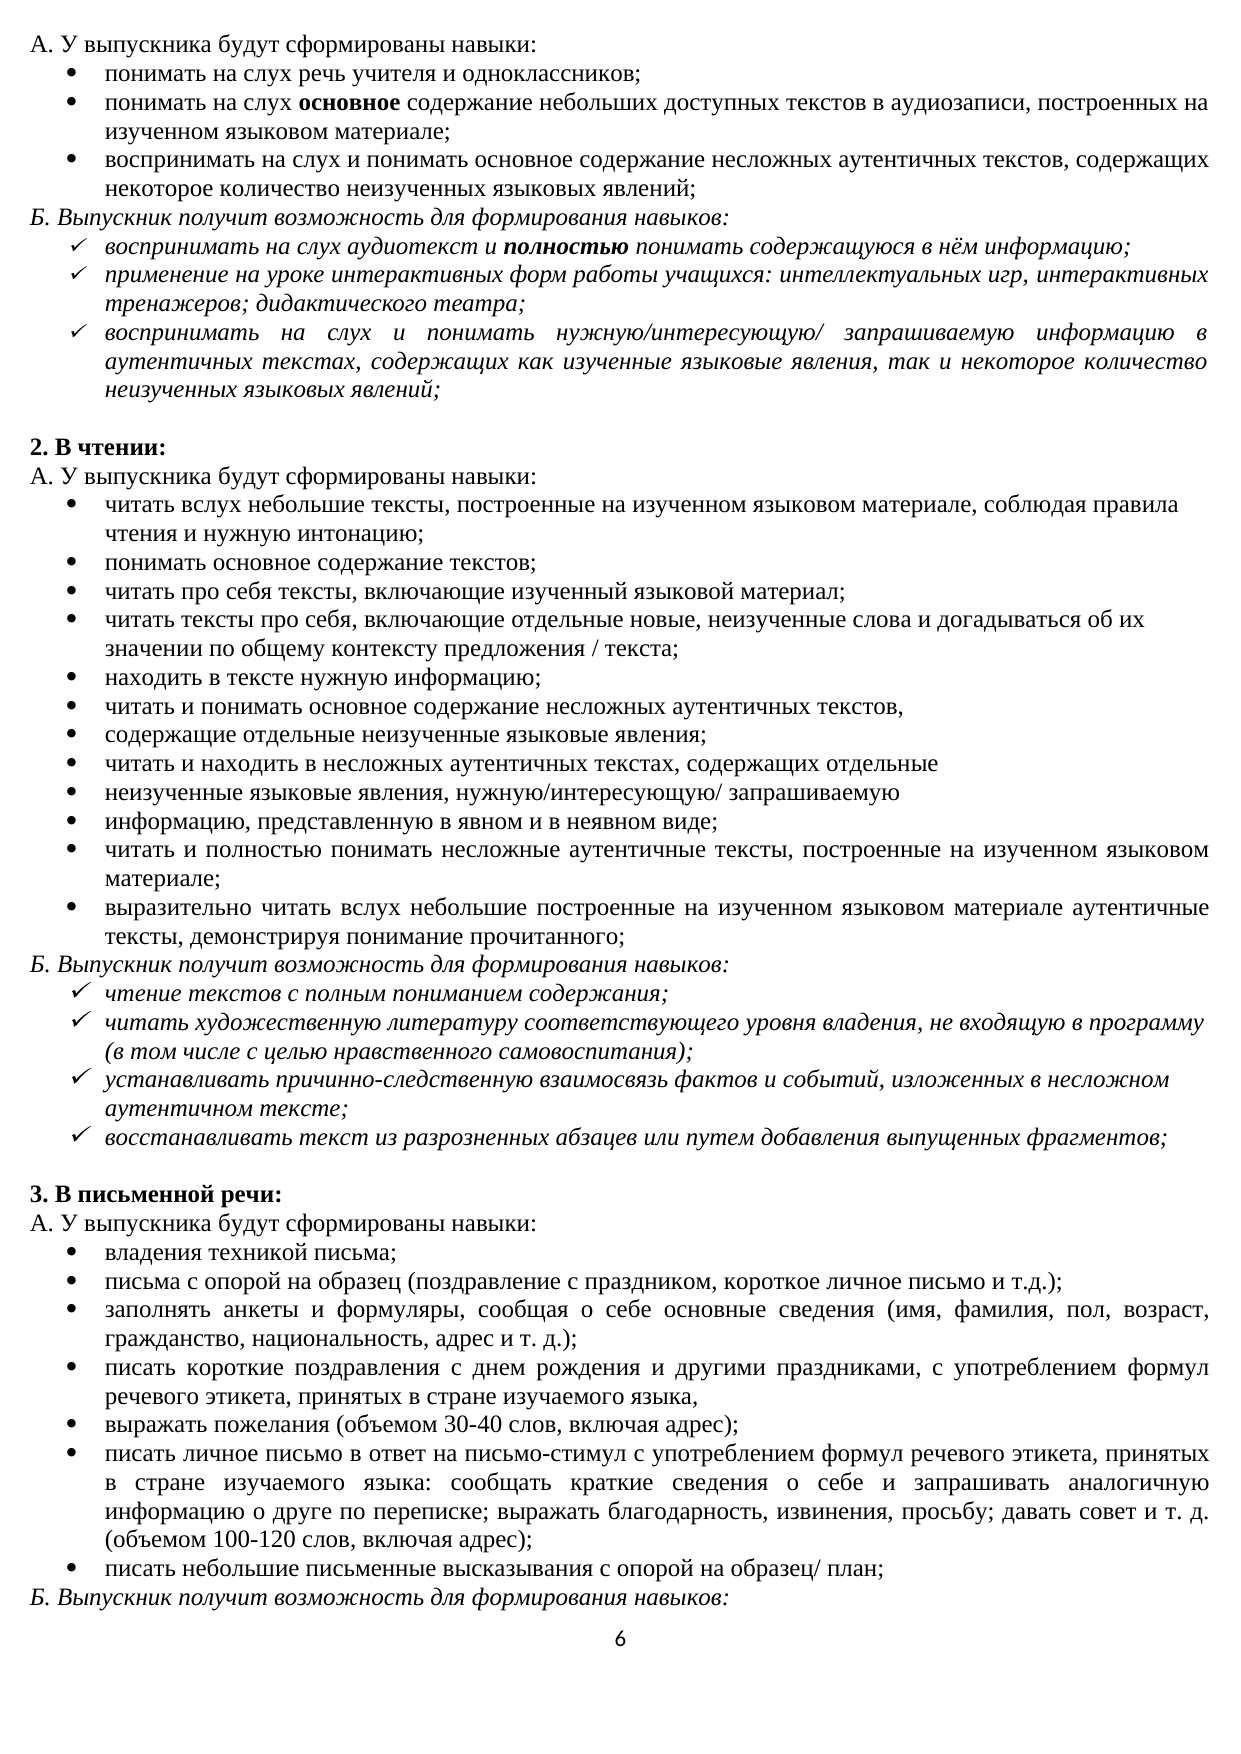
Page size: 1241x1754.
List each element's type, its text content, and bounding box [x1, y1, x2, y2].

list владения техникой письма; [67, 1237, 1211, 1266]
list читать вслух небольшие тексты, построенные на изученном языковом материале, соблюдая правила чтения и нужную интонацию; [67, 489, 1211, 547]
text Б. Выпускник получит возможность для формирования навыков: [29, 202, 1211, 231]
list заполнять анкеты и формуляры, сообщая о себе основные сведения (имя, фамилия, пол, возраст, гражданство, национальность, адрес и т. д.); [67, 1294, 1211, 1352]
list воспринимать на слух и понимать основное содержание несложных аутентичных текстов, содержащих некоторое количество неизученных языковых явлений; [67, 144, 1211, 202]
list писать личное письмо в ответ на письмо-стимул с употреблением формул речевого этикета, принятых в стране изучаемого языка: сообщать краткие сведения о себе и запрашивать аналогичную информацию о друге по переписке; выражать благодарность, извинения, просьбу; давать совет и т. д. (объемом 100-120 слов, включая адрес); [67, 1438, 1211, 1553]
list читать тексты про себя, включающие отдельные новые, неизученные слова и догадываться об их значении по общему контексту предложения / текста; [67, 604, 1211, 662]
text А. У выпускника будут сформированы навыки: [29, 29, 1211, 58]
list восстанавливать текст из разрозненных абзацев или путем добавления выпущенных фрагментов; [67, 1122, 1211, 1151]
list выразительно читать вслух небольшие построенные на изученном языковом материале аутентичные тексты, демонстрируя понимание прочитанного; [67, 892, 1211, 949]
list неизученные языковые явления, нужную/интересующую/ запрашиваемую [67, 777, 1211, 806]
text 2. В чтении: [29, 432, 1211, 461]
list понимать основное содержание текстов; [67, 547, 1211, 576]
text А. У выпускника будут сформированы навыки: [29, 1208, 1211, 1237]
list чтение текстов с полным пониманием содержания; [67, 978, 1211, 1007]
text Б. Выпускник получит возможность для формирования навыков: [29, 1582, 1211, 1611]
list читать про себя тексты, включающие изученный языковой материал; [67, 576, 1211, 604]
list писать короткие поздравления с днем рождения и другими праздниками, с употреблением формул речевого этикета, принятых в стране изучаемого языка, [67, 1352, 1211, 1409]
list понимать на слух основное содержание небольших доступных текстов в аудиозаписи, построенных на изученном языковом материале; [67, 87, 1211, 144]
list находить в тексте нужную информацию; [67, 662, 1211, 691]
list писать небольшие письменные высказывания с опорой на образец/ план; [67, 1553, 1211, 1582]
list письма с опорой на образец (поздравление с праздником, короткое личное письмо и т.д.); [67, 1266, 1211, 1294]
text А. У выпускника будут сформированы навыки: [29, 461, 1211, 489]
list устанавливать причинно-следственную взаимосвязь фактов и событий, изложенных в несложном аутентичном тексте; [67, 1064, 1211, 1122]
list воспринимать на слух и понимать нужную/интересующую/ запрашиваемую информацию в аутентичных текстах, содержащих как изученные языковые явления, так и некоторое количество неизученных языковых явлений; [67, 317, 1211, 403]
text Б. Выпускник получит возможность для формирования навыков: [29, 949, 1211, 978]
list применение на уроке интерактивных форм работы учащихся: интеллектуальных игр, интерактивных тренажеров; дидактического театра; [67, 259, 1211, 317]
list читать художественную литературу соответствующего уровня владения, не входящую в программу (в том числе с целью нравственного самовоспитания); [67, 1007, 1211, 1064]
list понимать на слух речь учителя и одноклассников; [67, 58, 1211, 87]
list информацию, представленную в явном и в неявном виде; [67, 806, 1211, 834]
text 3. В письменной речи: [29, 1179, 1211, 1208]
list содержащие отдельные неизученные языковые явления; [67, 719, 1211, 748]
list читать и полностью понимать несложные аутентичные тексты, построенные на изученном языковом материале; [67, 834, 1211, 892]
list читать и понимать основное содержание несложных аутентичных текстов, [67, 691, 1211, 719]
list читать и находить в несложных аутентичных текстах, содержащих отдельные [67, 748, 1211, 777]
list выражать пожелания (объемом 30-40 слов, включая адрес); [67, 1409, 1211, 1438]
list воспринимать на слух аудиотекст и полностью понимать содержащуюся в нём информацию; [67, 231, 1211, 259]
